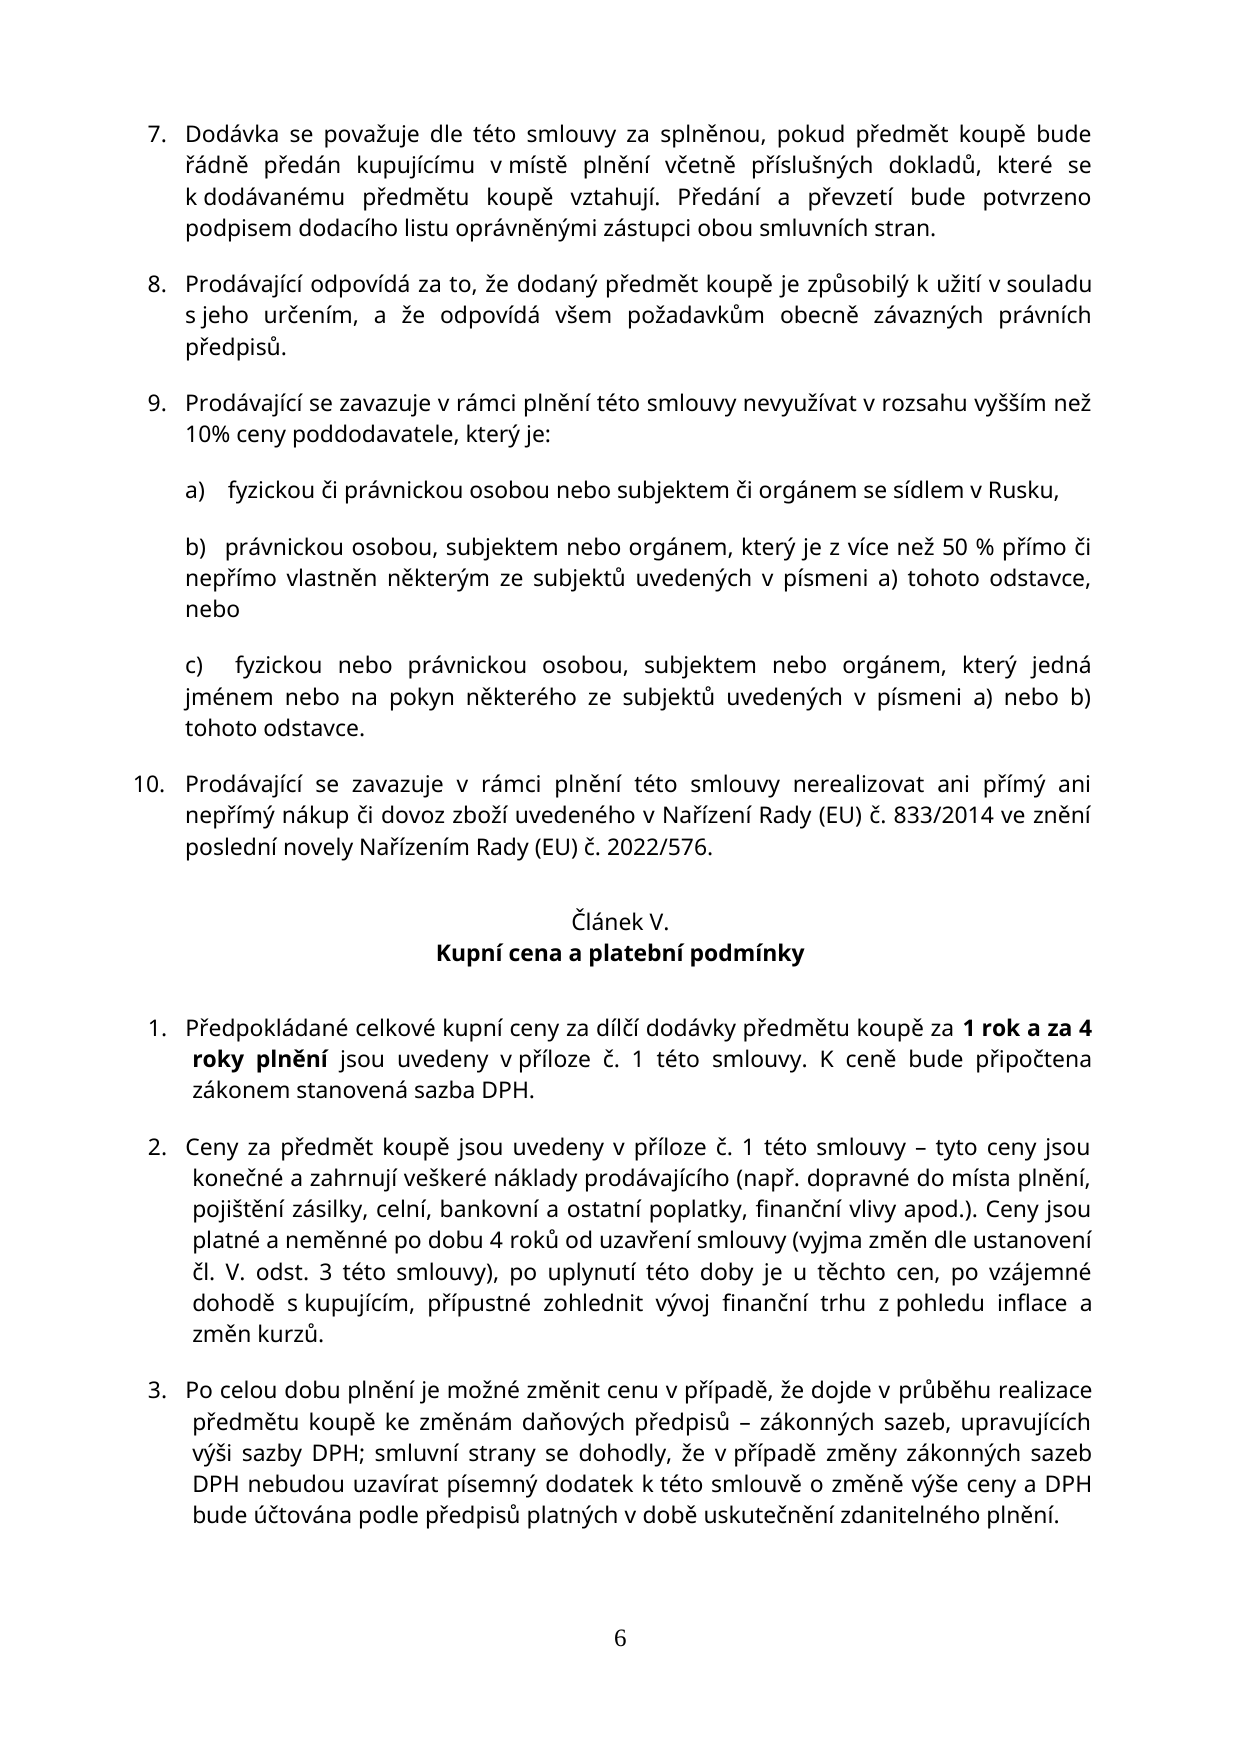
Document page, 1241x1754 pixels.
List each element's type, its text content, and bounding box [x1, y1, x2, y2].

list Ceny za předmět koupě jsou uvedeny v příloze č. 1 této smlouvy – tyto ceny jsou konečné a zahrnují veškeré náklady prodávajícího (např. dopravné do místa plnění, pojištění zásilky, celní, bankovní a ostatní poplatky, finanční vlivy apod.). Ceny jsou platné a neměnné po dobu 4 roků od uzavření smlouvy (vyjma změn dle ustanovení čl. V. odst. 3 této smlouvy), po uplynutí této doby je u těchto cen, po vzájemné dohodě s kupujícím, přípustné zohlednit vývoj finanční trhu z pohledu inflace a změn kurzů. [148, 1131, 1092, 1349]
list Předpokládané celkové kupní ceny za dílčí dodávky předmětu koupě za 1 rok a za 4 roky plnění jsou uvedeny v příloze č. 1 této smlouvy. K ceně bude připočtena zákonem stanovená sazba DPH. [148, 1012, 1092, 1106]
list Prodávající se zavazuje v rámci plnění této smlouvy nevyužívat v rozsahu vyšším než 10% ceny poddodavatele, který je: [147, 387, 1092, 449]
list Dodávka se považuje dle této smlouvy za splněnou, pokud předmět koupě bude řádně předán kupujícímu v místě plnění včetně příslušných dokladů, které se k dodávanému předmětu koupě vztahují. Předání a převzetí bude potvrzeno podpisem dodacího listu oprávněnými zástupci obou smluvních stran. [147, 118, 1092, 243]
text Článek V. [148, 906, 1092, 937]
list Prodávající se zavazuje v rámci plnění této smlouvy nerealizovat ani přímý ani nepřímý nákup či dovoz zboží uvedeného v Nařízení Rady (EU) č. 833/2014 ve znění poslední novely Nařízením Rady (EU) č. 2022/576. [133, 768, 1092, 862]
text c) fyzickou nebo právnickou osobou, subjektem nebo orgánem, který jedná jménem nebo na pokyn některého ze subjektů uvedených v písmeni a) nebo b) tohoto odstavce. [185, 649, 1092, 743]
text a) fyzickou či právnickou osobou nebo subjektem či orgánem se sídlem v Rusku, [185, 474, 1092, 506]
text b) právnickou osobou, subjektem nebo orgánem, který je z více než 50 % přímo či nepřímo vlastněn některým ze subjektů uvedených v písmeni a) tohoto odstavce, nebo [185, 531, 1092, 624]
text Kupní cena a platební podmínky [148, 937, 1092, 968]
list Prodávající odpovídá za to, že dodaný předmět koupě je způsobilý k užití v souladu s jeho určením, a že odpovídá všem požadavkům obecně závazných právních předpisů. [147, 268, 1092, 362]
list Po celou dobu plnění je možné změnit cenu v případě, že dojde v průběhu realizace předmětu koupě ke změnám daňových předpisů – zákonných sazeb, upravujících výši sazby DPH; smluvní strany se dohodly, že v případě změny zákonných sazeb DPH nebudou uzavírat písemný dodatek k této smlouvě o změně výše ceny a DPH bude účtována podle předpisů platných v době uskutečnění zdanitelného plnění. [148, 1374, 1092, 1531]
